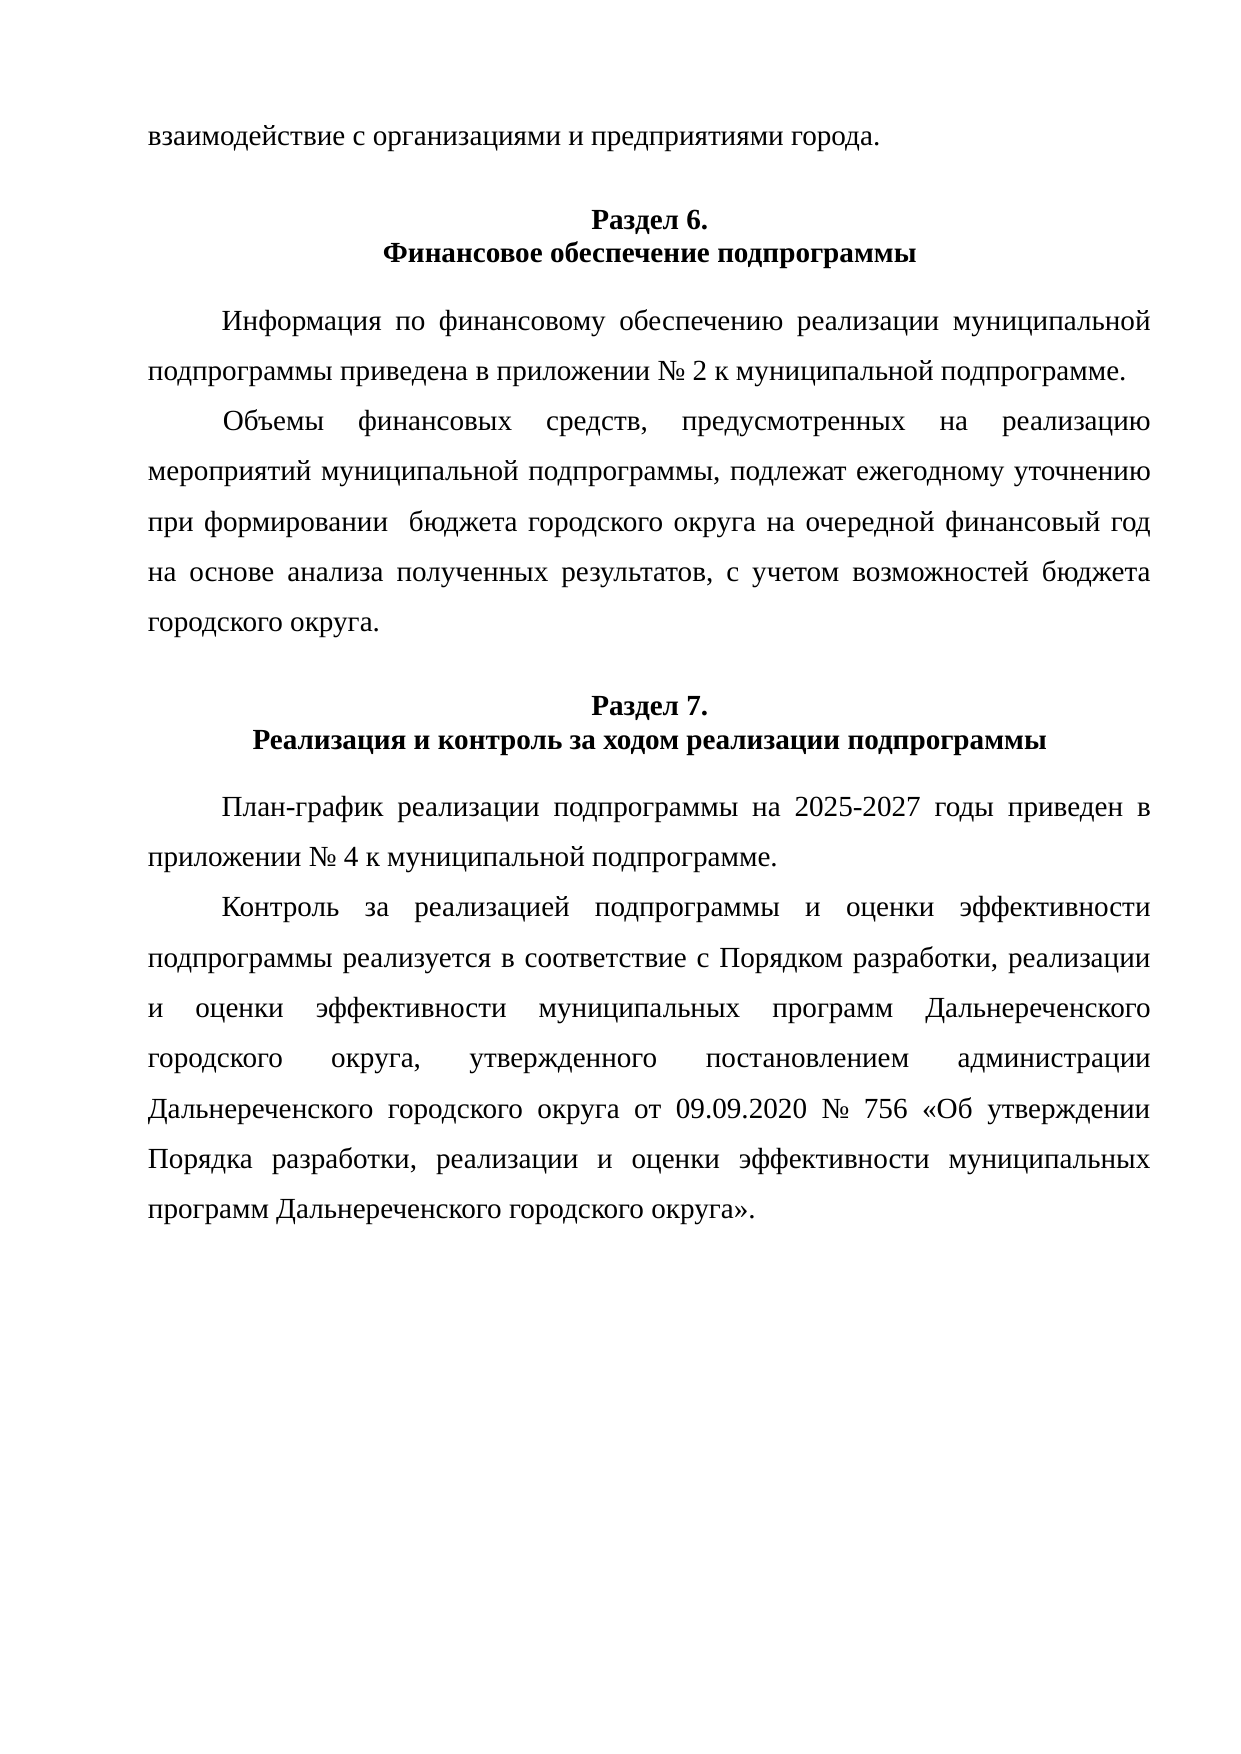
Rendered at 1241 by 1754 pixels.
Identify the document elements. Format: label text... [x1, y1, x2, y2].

text Реализация и контроль за ходом реализации подпрограммы [148, 722, 1152, 755]
text Информация по финансовому обеспечению реализации муниципальной подпрограммы приведена в приложении № 2 к муниципальной подпрограмме. [148, 303, 1152, 386]
text Объемы финансовых средств, предусмотренных на реализацию мероприятий муниципальной подпрограммы, подлежат ежегодному уточнению при формировании бюджета городского округа на очередной финансовый год на основе анализа полученных результатов, с учетом возможностей бюджета городского округа. [148, 403, 1152, 638]
text Раздел 7. [148, 688, 1152, 722]
text План-график реализации подпрограммы на 2025-2027 годы приведен в приложении № 4 к муниципальной подпрограмме. [148, 789, 1152, 873]
text Финансовое обеспечение подпрограммы [148, 236, 1152, 269]
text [148, 118, 1152, 152]
text Раздел 6. [148, 202, 1152, 236]
text Контроль за реализацией подпрограммы и оценки эффективности подпрограммы реализуется в соответствие с Порядком разработки, реализации и оценки эффективности муниципальных программ Дальнереченского городского округа, утвержденного постановлением администрации Дальнереченского городского округа от 09.09.2020 № 756 «Об утверждении Порядка разработки, реализации и оценки эффективности муниципальных программ Дальнереченского городского округа». [148, 889, 1152, 1225]
